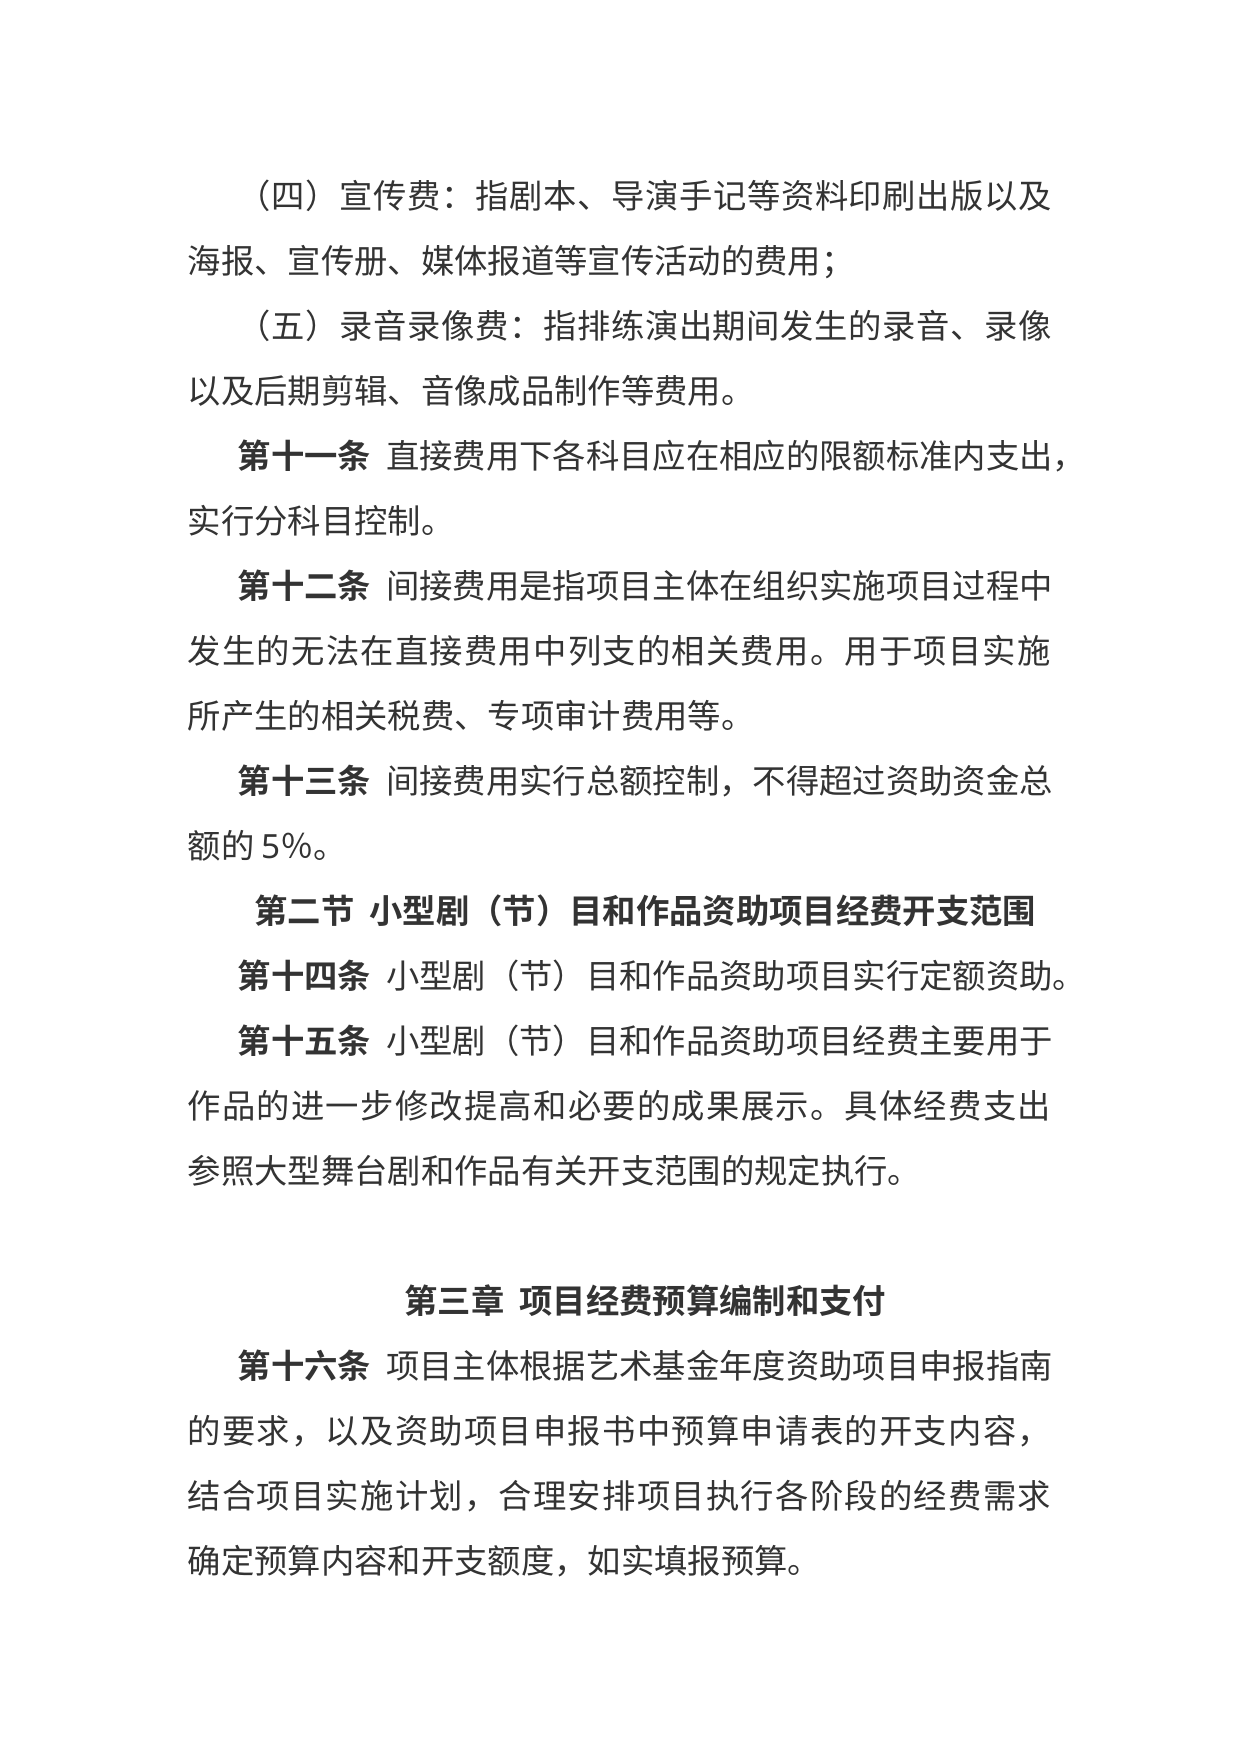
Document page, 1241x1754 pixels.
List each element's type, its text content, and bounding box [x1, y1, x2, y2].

text 第十四条 小型剧（节）目和作品资助项目实行定额资助。 [187, 942, 1053, 1007]
text 第十六条 项目主体根据艺术基金年度资助项目申报指南的要求，以及资助项目申报书中预算申请表的开支内容，结合项目实施计划，合理安排项目执行各阶段的经费需求，确定预算内容和开支额度，如实填报预算。 [187, 1332, 1053, 1592]
text 第十三条 间接费用实行总额控制，不得超过资助资金总额的5％。 [187, 747, 1053, 877]
text 第十二条 间接费用是指项目主体在组织实施项目过程中发生的无法在直接费用中列支的相关费用。用于项目实施所产生的相关税费、专项审计费用等。 [187, 552, 1053, 747]
text （四）宣传费：指剧本、导演手记等资料印刷出版以及海报、宣传册、媒体报道等宣传活动的费用； [187, 162, 1053, 292]
text 第十五条 小型剧（节）目和作品资助项目经费主要用于作品的进一步修改提高和必要的成果展示。具体经费支出参照大型舞台剧和作品有关开支范围的规定执行。 [187, 1007, 1053, 1202]
text （五）录音录像费：指排练演出期间发生的录音、录像以及后期剪辑、音像成品制作等费用。 [187, 292, 1053, 422]
text 第二节 小型剧（节）目和作品资助项目经费开支范围 [187, 877, 1053, 942]
text 第十一条 直接费用下各科目应在相应的限额标准内支出，实行分科目控制。 [187, 422, 1053, 552]
text 第三章 项目经费预算编制和支付 [187, 1267, 1053, 1332]
